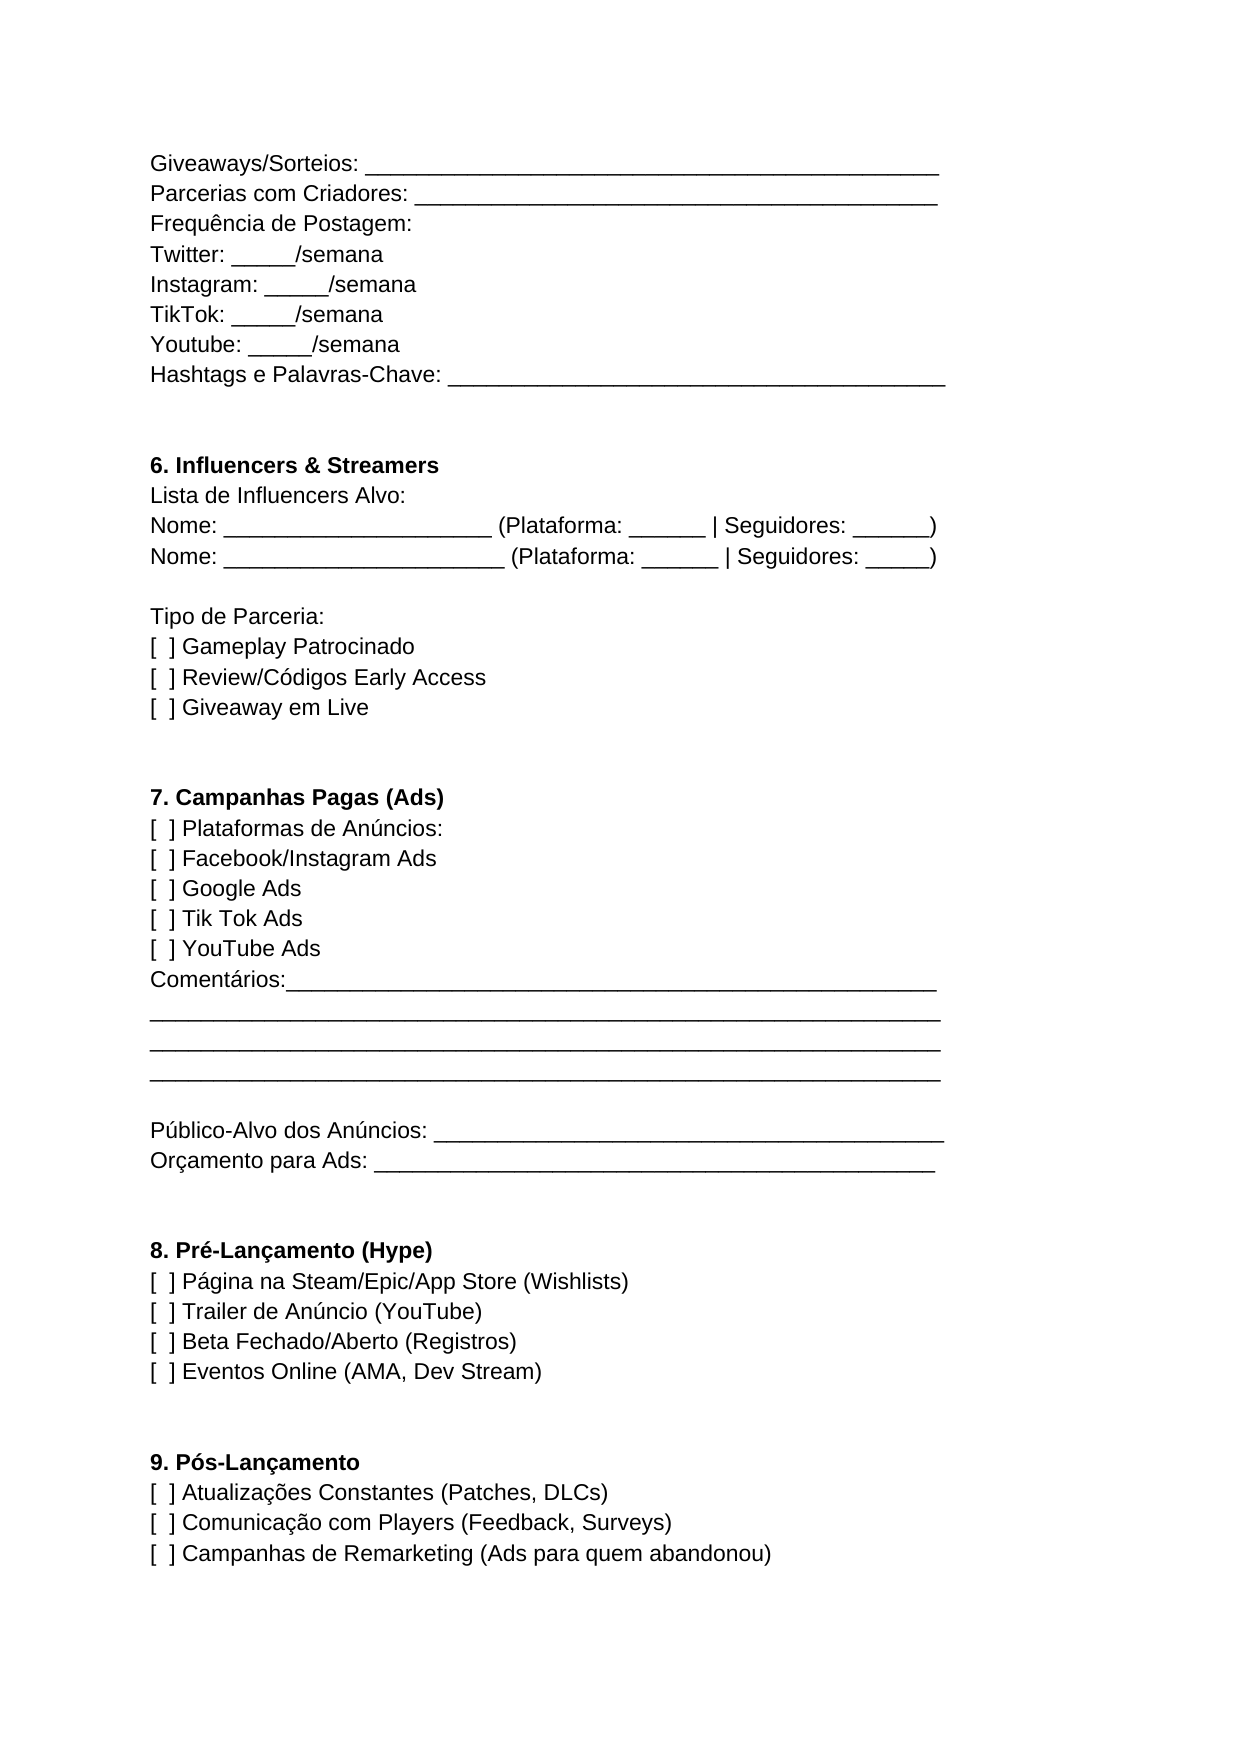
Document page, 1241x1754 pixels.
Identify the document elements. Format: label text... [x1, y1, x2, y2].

text 7. Campanhas Pagas (Ads) [150, 784, 947, 811]
text Nome: ______________________ (Plataforma: ______ | Seguidores: _____) [150, 543, 947, 569]
text Lista de Influencers Alvo: [150, 482, 947, 509]
text Hashtags e Palavras-Chave: _______________________________________ [150, 361, 947, 388]
text [ ] Trailer de Anúncio (YouTube) [150, 1298, 947, 1324]
text [ ] Review/Códigos Early Access [150, 663, 947, 690]
text Parcerias com Criadores: _________________________________________ [150, 180, 947, 207]
text Youtube: _____/semana [150, 331, 947, 358]
text [ ] Página na Steam/Epic/App Store (Wishlists) [150, 1268, 947, 1294]
text Orçamento para Ads: ____________________________________________ [150, 1147, 947, 1173]
text Público-Alvo dos Anúncios: ________________________________________ [150, 1117, 947, 1143]
text 8. Pré-Lançamento (Hype) [150, 1237, 947, 1264]
text [ ] Plataformas de Anúncios: [150, 814, 947, 841]
text Tipo de Parceria: [150, 603, 947, 629]
text Instagram: _____/semana [150, 271, 947, 297]
text Nome: _____________________ (Plataforma: ______ | Seguidores: ______) [150, 512, 947, 539]
text [ ] Comunicação com Players (Feedback, Surveys) [150, 1509, 947, 1536]
text Giveaways/Sorteios: _____________________________________________ [150, 150, 947, 176]
text [ ] YouTube Ads [150, 935, 947, 962]
text [ ] Gameplay Patrocinado [150, 633, 947, 660]
text [ ] Google Ads [150, 875, 947, 901]
text Twitter: _____/semana [150, 241, 947, 267]
text [ ] Tik Tok Ads [150, 905, 947, 932]
text [ ] Atualizações Constantes (Patches, DLCs) [150, 1479, 947, 1506]
text [ ] Facebook/Instagram Ads [150, 845, 947, 871]
text TikTok: _____/semana [150, 301, 947, 327]
text [ ] Campanhas de Remarketing (Ads para quem abandonou) [150, 1539, 947, 1566]
text Frequência de Postagem: [150, 210, 947, 237]
text [ ] Beta Fechado/Aberto (Registros) [150, 1328, 947, 1354]
text 6. Influencers & Streamers [150, 452, 947, 478]
text [ ] Eventos Online (AMA, Dev Stream) [150, 1358, 947, 1385]
text Comentários:_____________________________________________________________________________________________________________________________________________________________________________________________________________________________________________ [150, 966, 947, 1083]
text 9. Pós-Lançamento [150, 1449, 947, 1475]
text [ ] Giveaway em Live [150, 694, 947, 720]
